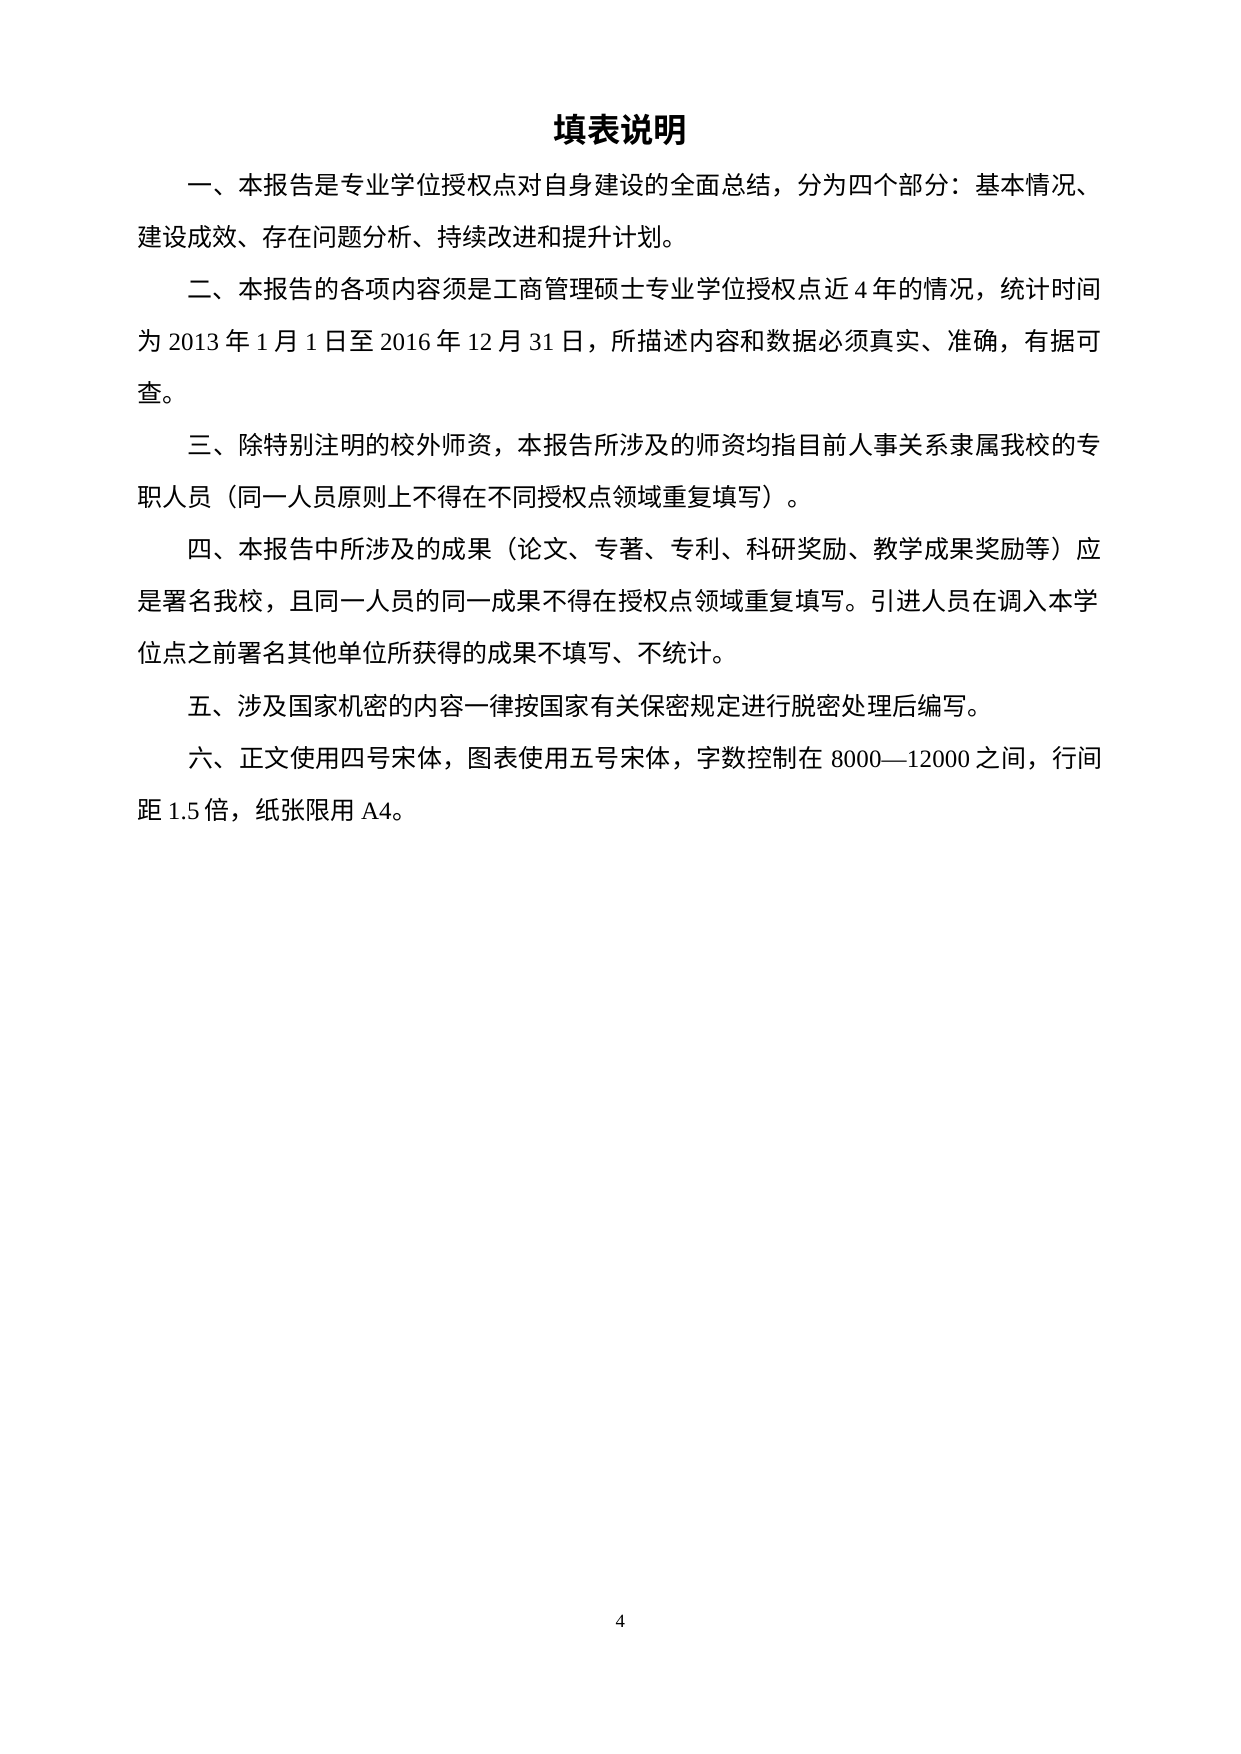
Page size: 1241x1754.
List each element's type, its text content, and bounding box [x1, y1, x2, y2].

text 三、除特别注明的校外师资，本报告所涉及的师资均指目前人事关系隶属我校的专职人员（同一人员原则上不得在不同授权点领域重复填写）。 [137, 413, 1103, 517]
text 一、本报告是专业学位授权点对自身建设的全面总结，分为四个部分：基本情况、建设成效、存在问题分析、持续改进和提升计划。 [137, 152, 1103, 257]
text 六、正文使用四号宋体，图表使用五号宋体，字数控制在8000—12000之间，行间距1.5倍，纸张限用A4。 [137, 725, 1103, 829]
text 四、本报告中所涉及的成果（论文、专著、专利、科研奖励、教学成果奖励等）应是署名我校，且同一人员的同一成果不得在授权点领域重复填写。引进人员在调入本学位点之前署名其他单位所获得的成果不填写、不统计。 [137, 517, 1103, 673]
text 五、涉及国家机密的内容一律按国家有关保密规定进行脱密处理后编写。 [137, 673, 1103, 725]
text 二、本报告的各项内容须是工商管理硕士专业学位授权点近4年的情况，统计时间为2013年1月1日至2016年12月31日，所描述内容和数据必须真实、准确，有据可查。 [137, 257, 1103, 413]
text 填表说明 [137, 104, 1103, 152]
